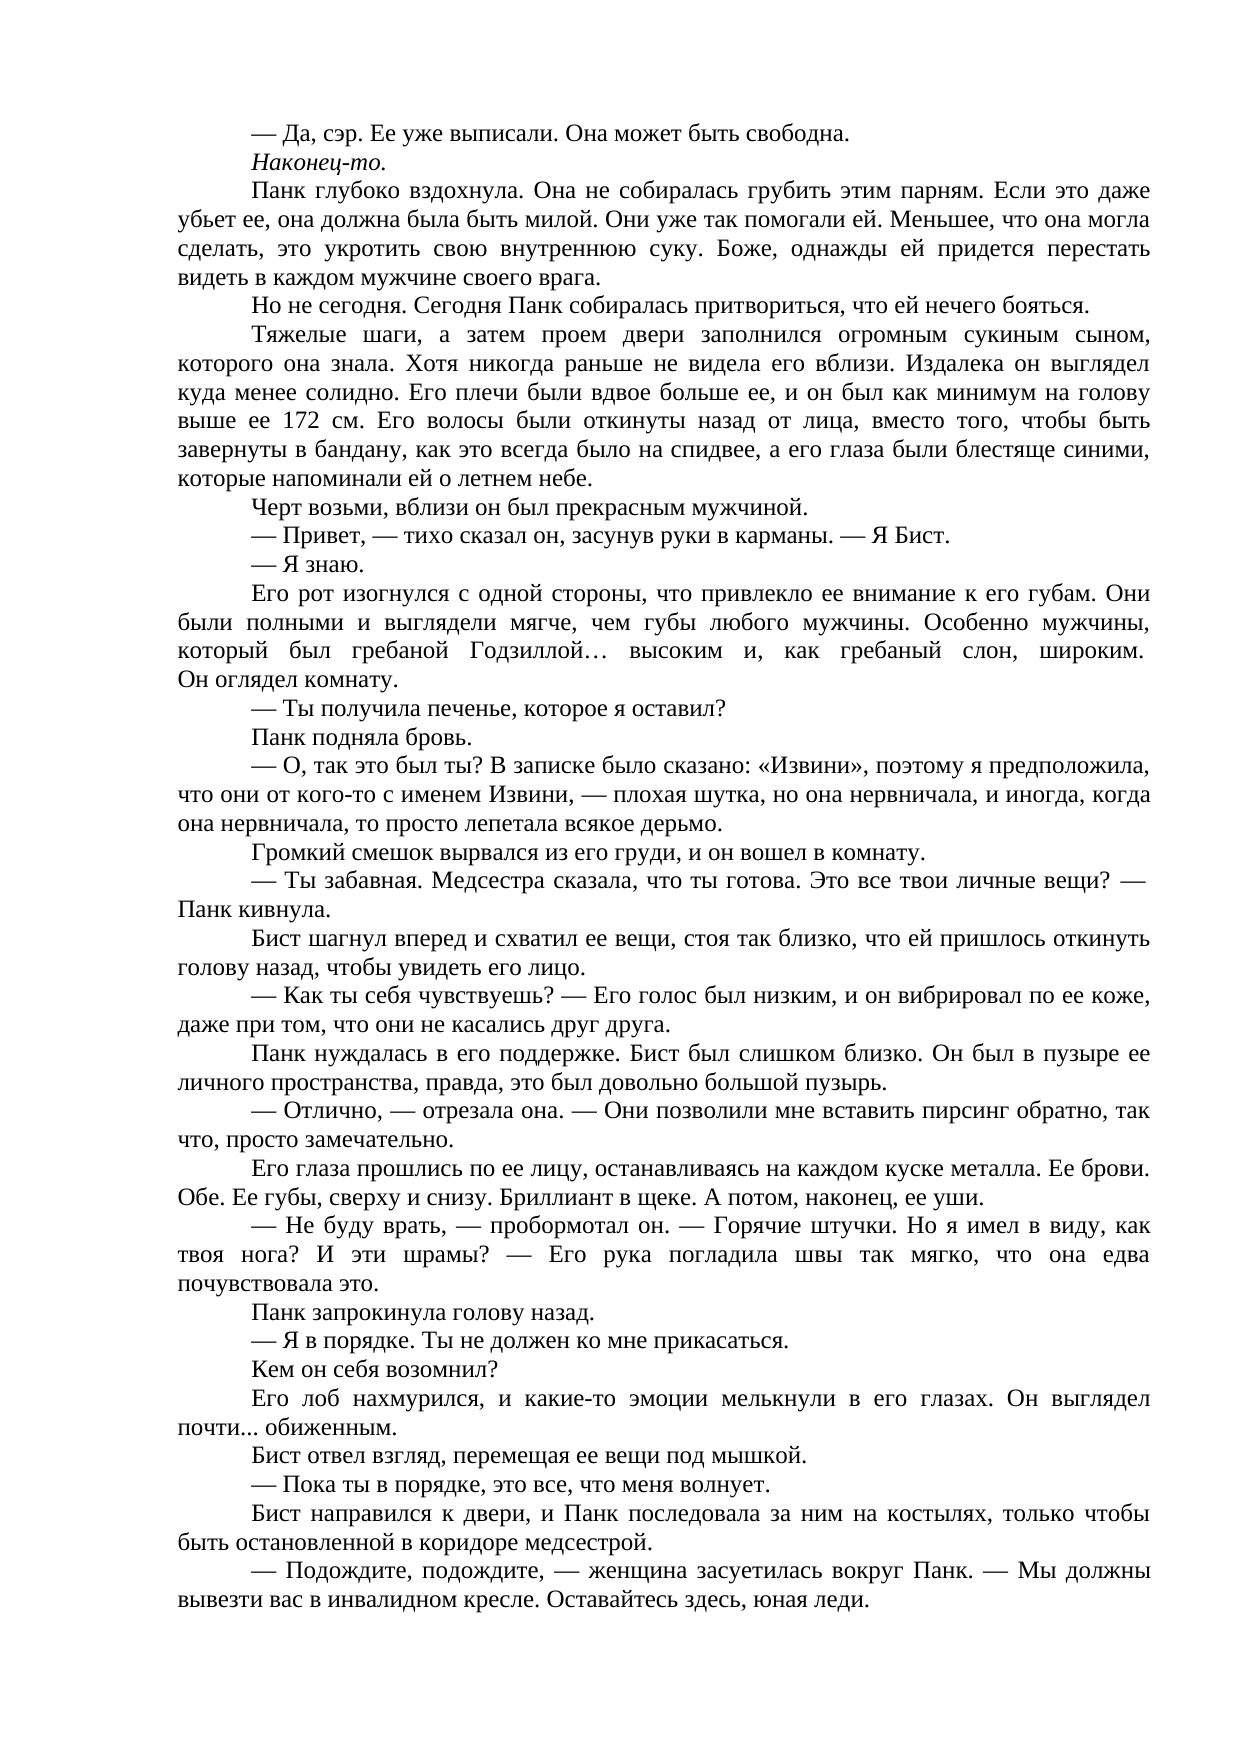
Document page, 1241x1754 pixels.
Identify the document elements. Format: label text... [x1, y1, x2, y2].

text — Не буду врать, — пробормотал он. — Горячие штучки. Но я имел в виду, как твоя нога? И эти шрамы? — Его рука погладила швы так мягко, что она едва почувствовала это. [177, 1211, 1152, 1297]
text — Подождите, подождите, — женщина засуетилась вокруг Панк. — Мы должны вывезти вас в инвалидном кресле. Оставайтесь здесь, юная леди. [177, 1556, 1152, 1613]
text — Как ты себя чувствуешь? — Его голос был низким, и он вибрировал по ее коже, даже при том, что они не касались друг друга. [177, 981, 1152, 1038]
text Панк нуждалась в его поддержке. Бист был слишком близко. Он был в пузыре ее личного пространства, правда, это был довольно большой пузырь. [177, 1038, 1152, 1096]
text — Отлично, — отрезала она. — Они позволили мне вставить пирсинг обратно, так что, просто замечательно. [177, 1096, 1152, 1153]
text — Ты забавная. Медсестра сказала, что ты готова. Это все твои личные вещи? — Панк кивнула. [177, 866, 1152, 923]
text — Привет, — тихо сказал он, засунув руки в карманы. — Я Бист. [177, 521, 1152, 549]
text — Я в порядке. Ты не должен ко мне прикасаться. [177, 1326, 1152, 1354]
text Его рот изогнулся с одной стороны, что привлекло ее внимание к его губам. Они были полными и выглядели мягче, чем губы любого мужчины. Особенно мужчины, который был гребаной Годзиллой… высоким и, как гребаный слон, широким. Он оглядел комнату. [177, 578, 1152, 693]
text Бист шагнул вперед и схватил ее вещи, стоя так близко, что ей пришлось откинуть голову назад, чтобы увидеть его лицо. [177, 923, 1152, 981]
text Наконец-то. [177, 147, 1152, 176]
text Черт возьми, вблизи он был прекрасным мужчиной. [177, 492, 1152, 521]
text Тяжелые шаги, а затем проем двери заполнился огромным сукиным сыном, которого она знала. Хотя никогда раньше не видела его вблизи. Издалека он выглядел куда менее солидно. Его плечи были вдвое больше ее, и он был как минимум на голову выше ее 172 см. Его волосы были откинуты назад от лица, вместо того, чтобы быть завернуты в бандану, как это всегда было на спидвее, а его глаза были блестяще синими, которые напоминали ей о летнем небе. [177, 319, 1152, 492]
text — О, так это был ты? В записке было сказано: «Извини», поэтому я предположила, что они от кого-то с именем Извини, — плохая шутка, но она нервничала, и иногда, когда она нервничала, то просто лепетала всякое дерьмо. [177, 751, 1152, 837]
text Панк подняла бровь. [177, 722, 1152, 751]
text Но не сегодня. Сегодня Панк собиралась притвориться, что ей нечего бояться. [177, 291, 1152, 319]
text Громкий смешок вырвался из его груди, и он вошел в комнату. [177, 837, 1152, 866]
text — Я знаю. [177, 549, 1152, 578]
text Кем он себя возомнил? [177, 1354, 1152, 1383]
text Его лоб нахмурился, и какие-то эмоции мелькнули в его глазах. Он выглядел почти... обиженным. [177, 1383, 1152, 1441]
text Панк запрокинула голову назад. [177, 1297, 1152, 1326]
text Его глаза прошлись по ее лицу, останавливаясь на каждом куске металла. Ее брови. Обе. Ее губы, сверху и снизу. Бриллиант в щеке. А потом, наконец, ее уши. [177, 1153, 1152, 1211]
text — Пока ты в порядке, это все, что меня волнует. [177, 1469, 1152, 1498]
text — Ты получила печенье, которое я оставил? [177, 693, 1152, 722]
text Бист направился к двери, и Панк последовала за ним на костылях, только чтобы быть остановленной в коридоре медсестрой. [177, 1498, 1152, 1556]
text Панк глубоко вздохнула. Она не собиралась грубить этим парням. Если это даже убьет ее, она должна была быть милой. Они уже так помогали ей. Меньшее, что она могла сделать, это укротить свою внутреннюю суку. Боже, однажды ей придется перестать видеть в каждом мужчине своего врага. [177, 176, 1152, 291]
text — Да, сэр. Ее уже выписали. Она может быть свободна. [177, 118, 1152, 147]
text Бист отвел взгляд, перемещая ее вещи под мышкой. [177, 1441, 1152, 1469]
